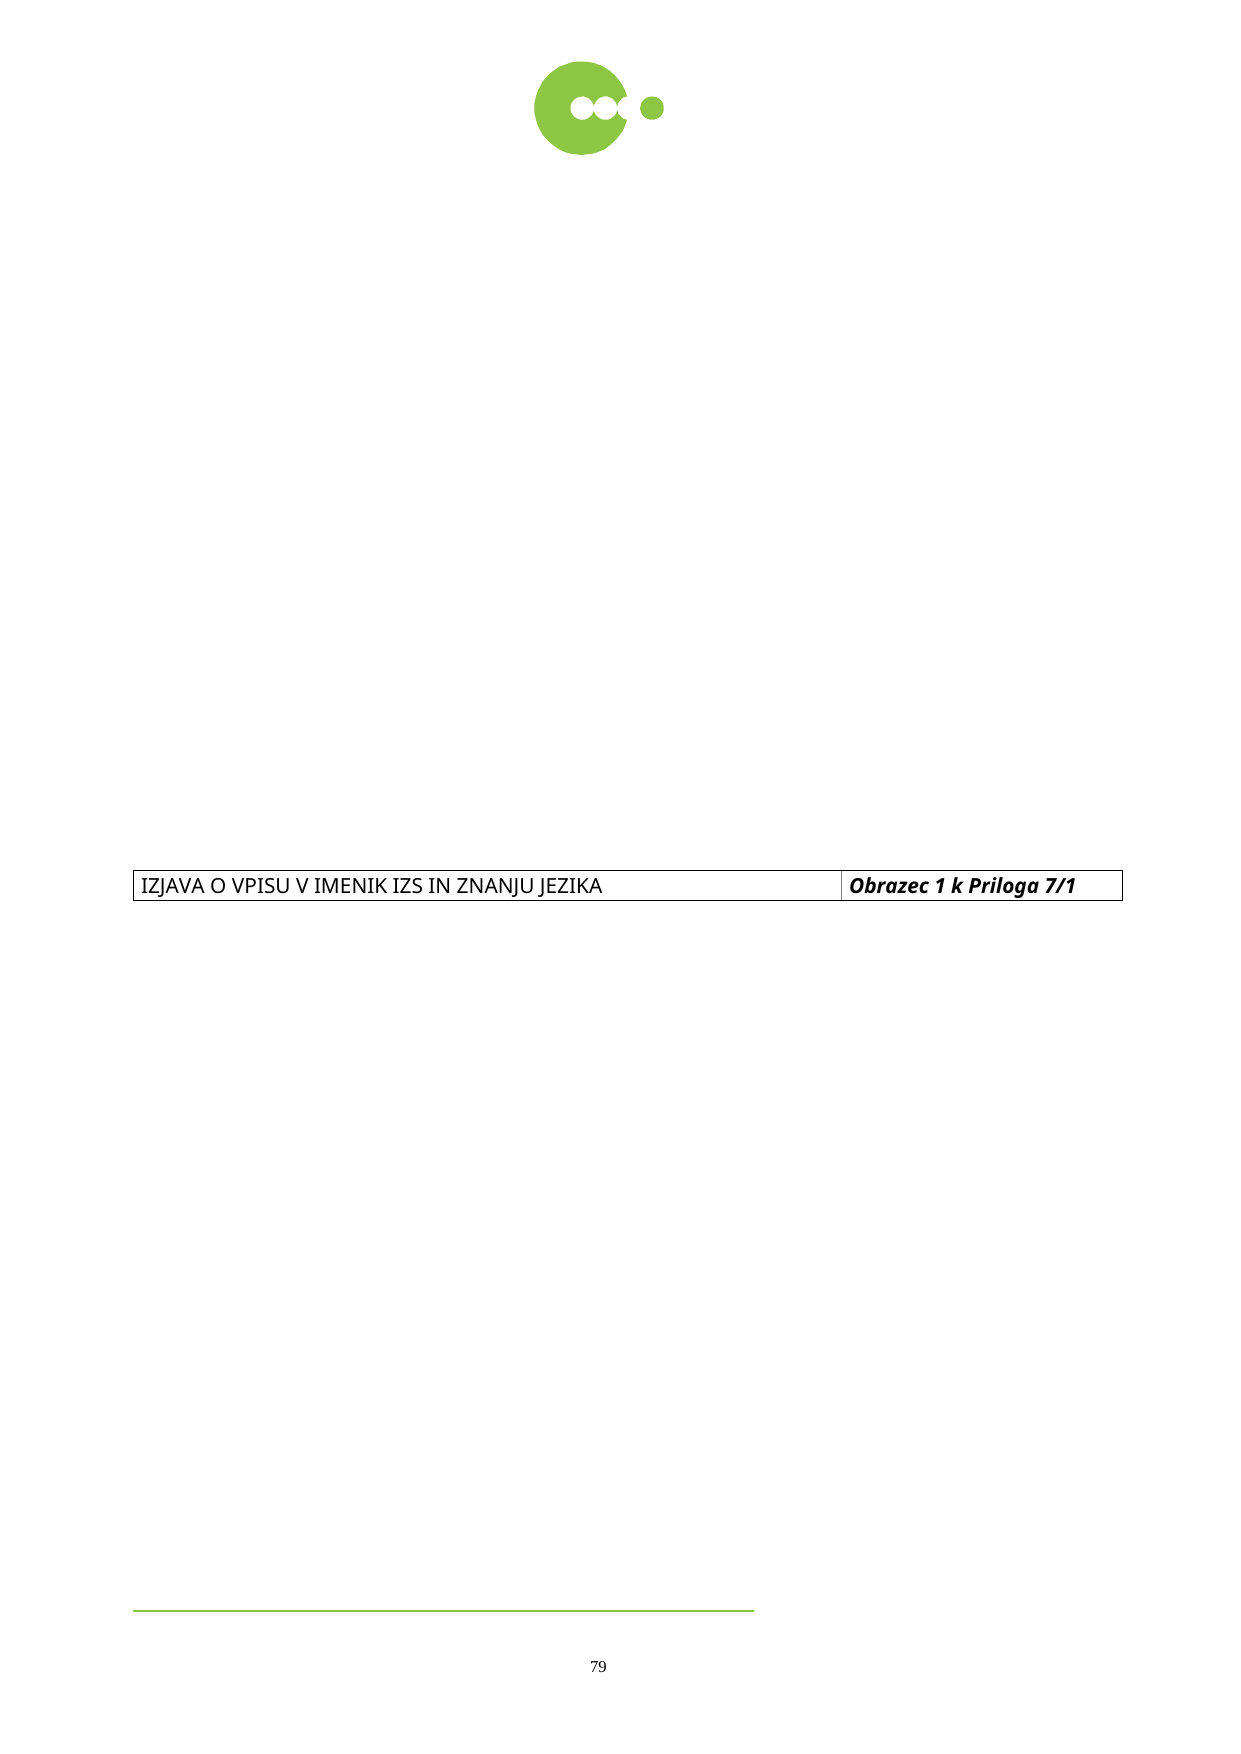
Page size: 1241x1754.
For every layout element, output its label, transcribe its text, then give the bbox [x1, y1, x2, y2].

table_header Obrazec 1 k Priloga 7/1 [842, 871, 1122, 899]
table_header IZJAVA O VPISU V IMENIK IZS IN ZNANJU JEZIKA [134, 871, 841, 899]
